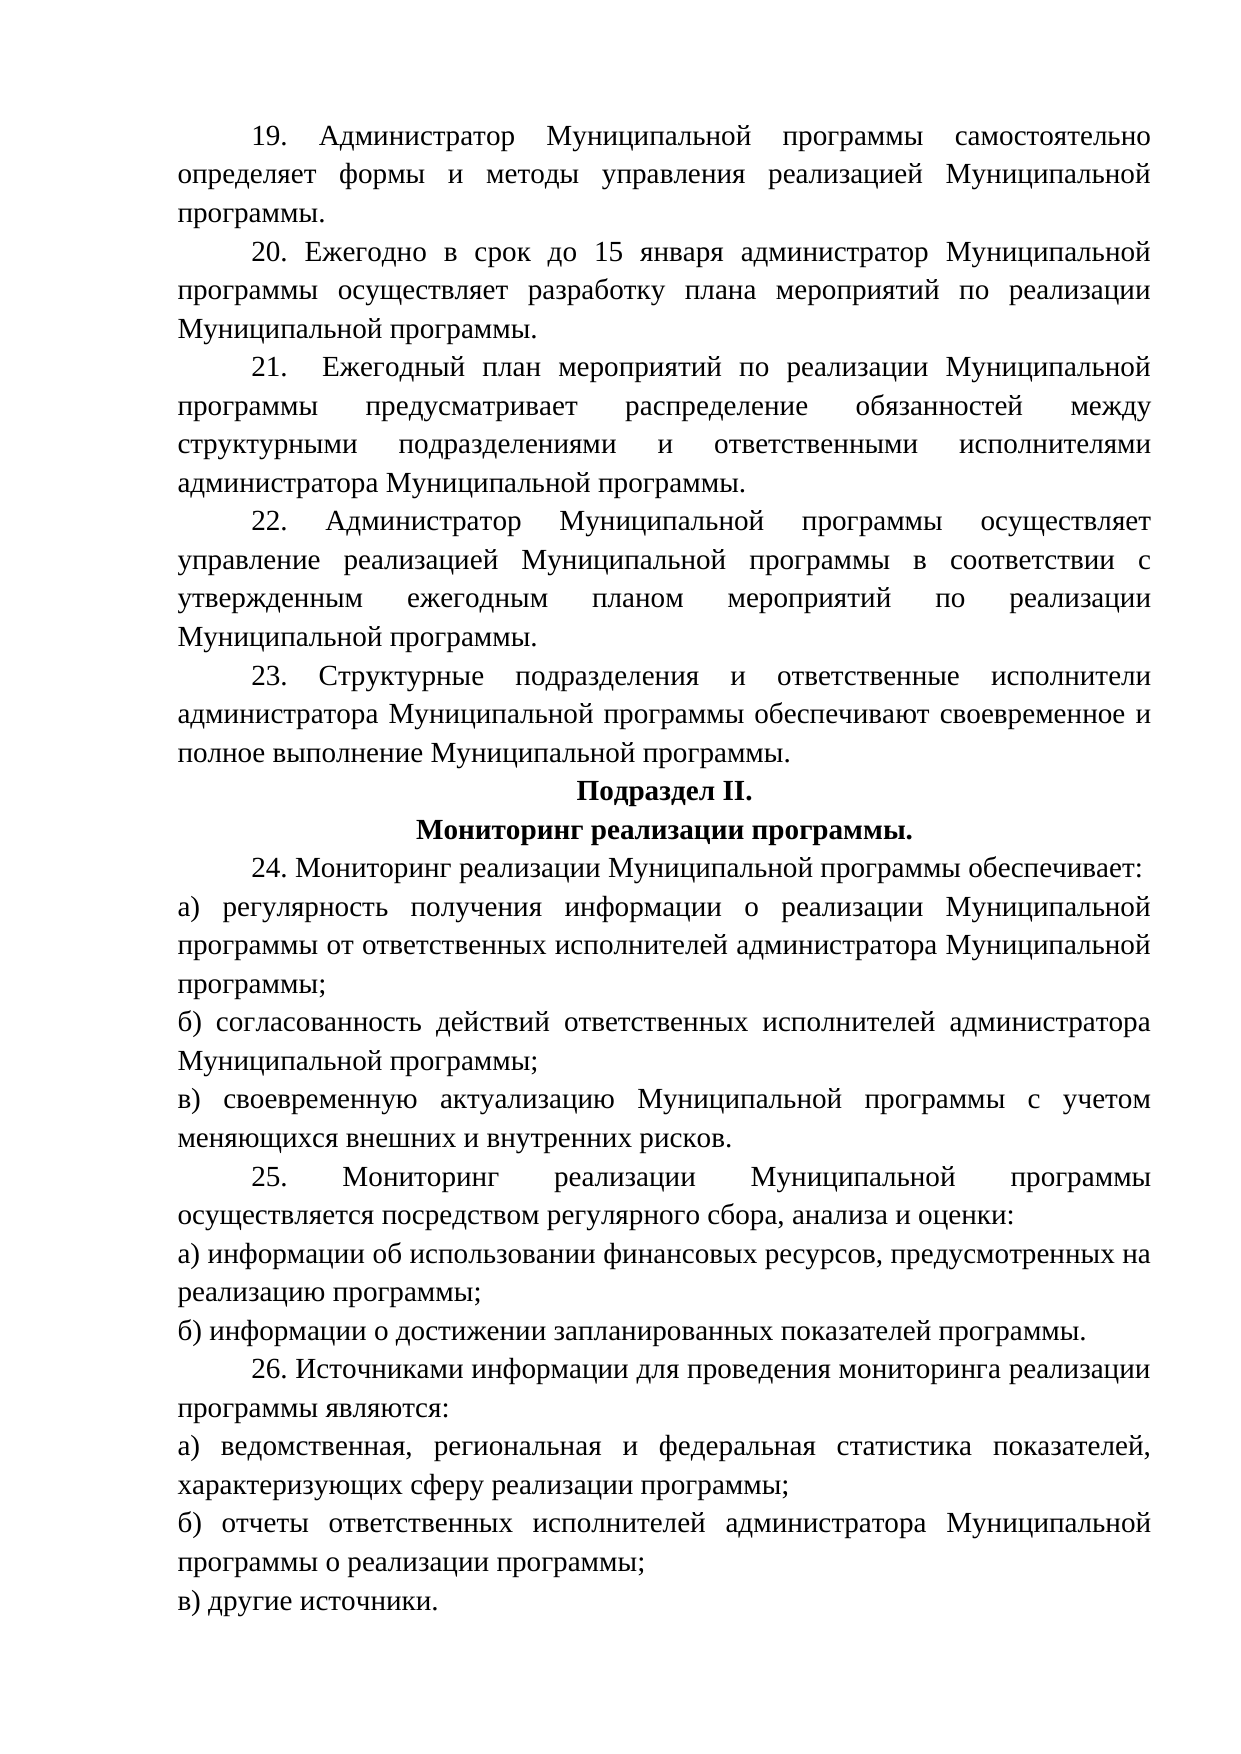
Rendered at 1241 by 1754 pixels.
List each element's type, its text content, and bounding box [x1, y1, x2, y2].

text б) согласованность действий ответственных исполнителей администратора Муниципальной программы; [177, 1004, 1152, 1077]
text в) другие источники. [177, 1583, 1152, 1616]
text 19. Администратор Муниципальной программы самостоятельно определяет формы и методы управления реализацией Муниципальной программы. [177, 118, 1152, 229]
text 25. Мониторинг реализации Муниципальной программы осуществляется посредством регулярного сбора, анализа и оценки: [177, 1159, 1152, 1231]
text 21. Ежегодный план мероприятий по реализации Муниципальной программы предусматривает распределение обязанностей между структурными подразделениями и ответственными исполнителями администратора Муниципальной программы. [177, 349, 1152, 498]
text а) регулярность получения информации о реализации Муниципальной программы от ответственных исполнителей администратора Муниципальной программы; [177, 889, 1152, 999]
text 22. Администратор Муниципальной программы осуществляет управление реализацией Муниципальной программы в соответствии с утвержденным ежегодным планом мероприятий по реализации Муниципальной программы. [177, 503, 1152, 653]
text 26. Источниками информации для проведения мониторинга реализации программы являются: [177, 1351, 1152, 1423]
text б) отчеты ответственных исполнителей администратора Муниципальной программы о реализации программы; [177, 1506, 1152, 1578]
text 23. Структурные подразделения и ответственные исполнители администратора Муниципальной программы обеспечивают своевременное и полное выполнение Муниципальной программы. [177, 658, 1152, 768]
text б) информации о достижении запланированных показателей программы. [177, 1313, 1152, 1346]
text а) ведомственная, региональная и федеральная статистика показателей, характеризующих сферу реализации программы; [177, 1428, 1152, 1501]
text 24. Мониторинг реализации Муниципальной программы обеспечивает: [177, 850, 1152, 884]
text Подраздел II. [177, 773, 1152, 807]
text Мониторинг реализации программы. [177, 812, 1152, 845]
text а) информации об использовании финансовых ресурсов, предусмотренных на реализацию программы; [177, 1236, 1152, 1308]
text в) своевременную актуализацию Муниципальной программы с учетом меняющихся внешних и внутренних рисков. [177, 1082, 1152, 1154]
text 20. Ежегодно в срок до 15 января администратор Муниципальной программы осуществляет разработку плана мероприятий по реализации Муниципальной программы. [177, 234, 1152, 344]
